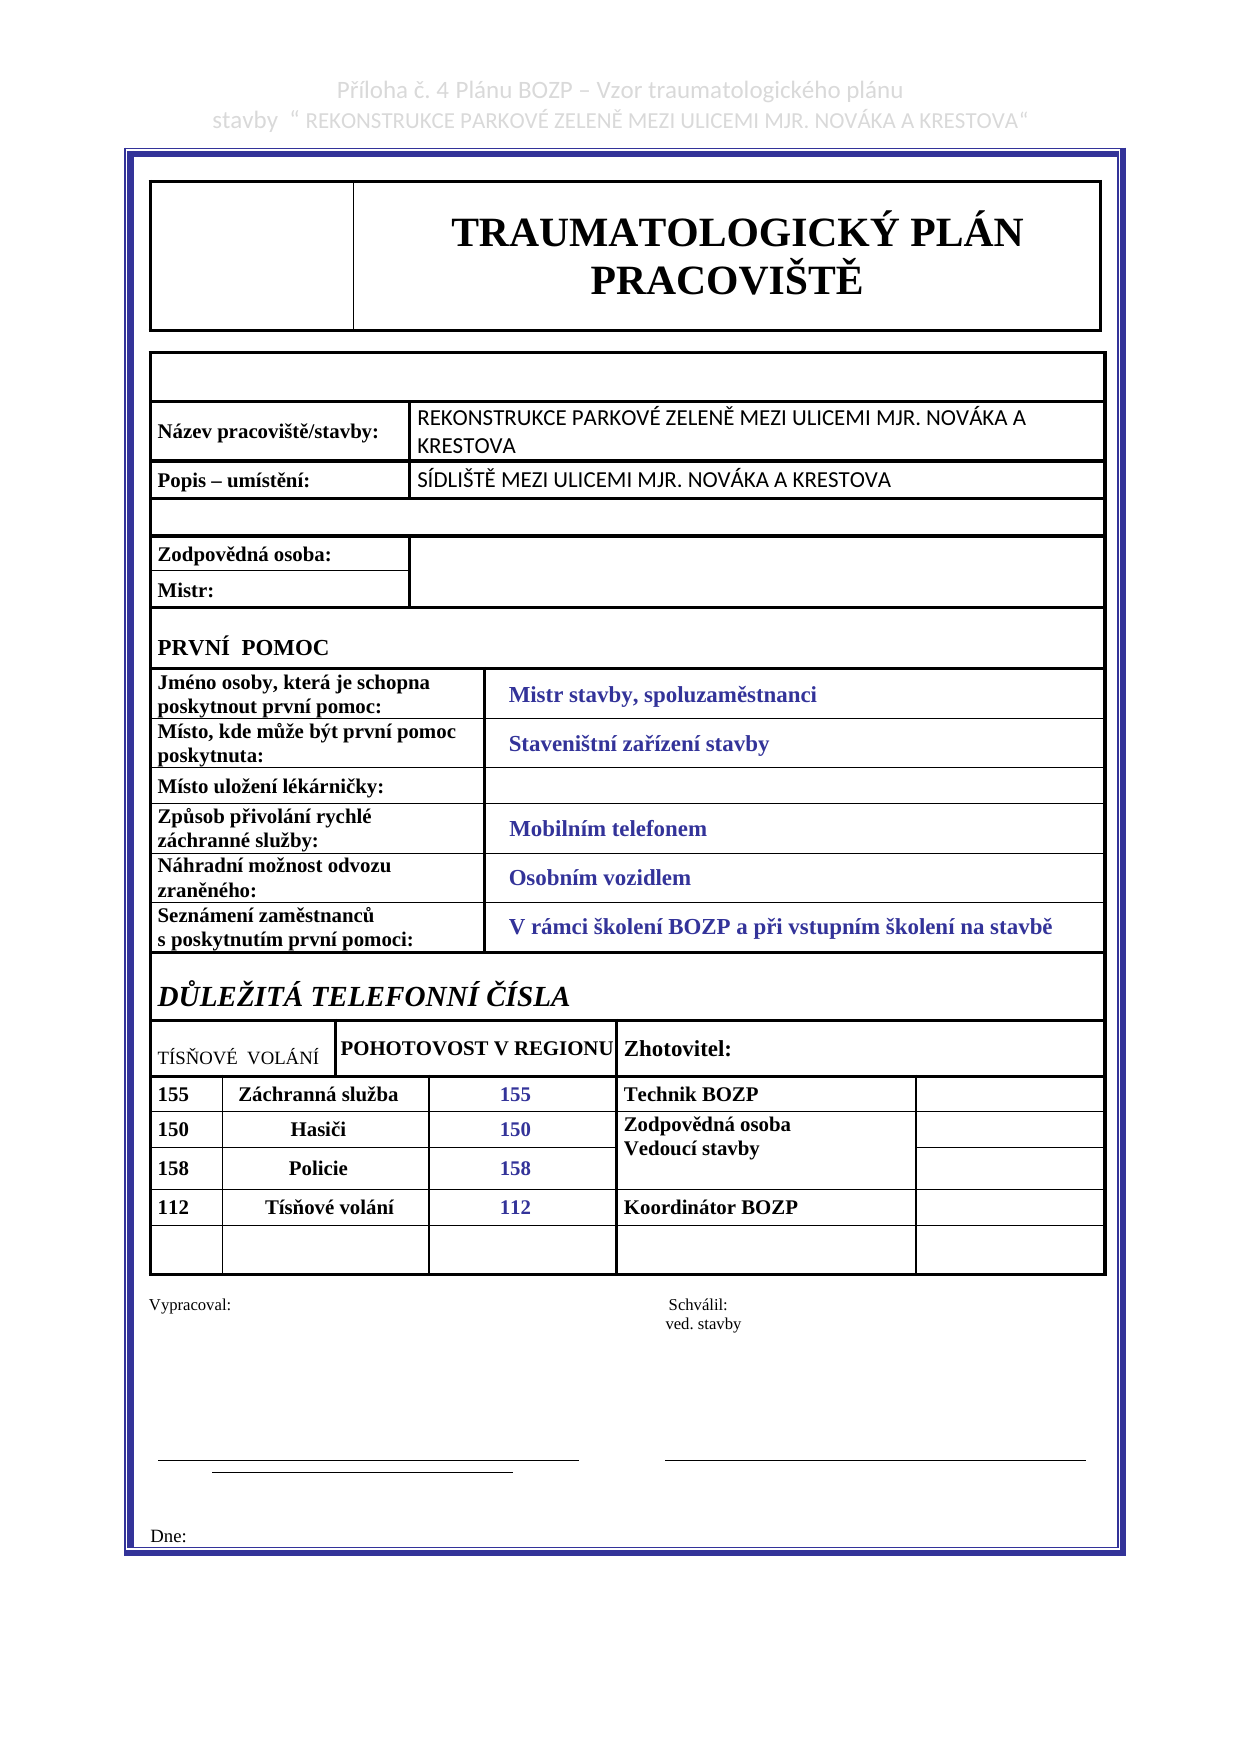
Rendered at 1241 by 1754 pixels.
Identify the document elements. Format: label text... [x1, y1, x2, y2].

table_header Vypracoval: Schválil: ved. stavby Dne: [134, 157, 1117, 1546]
